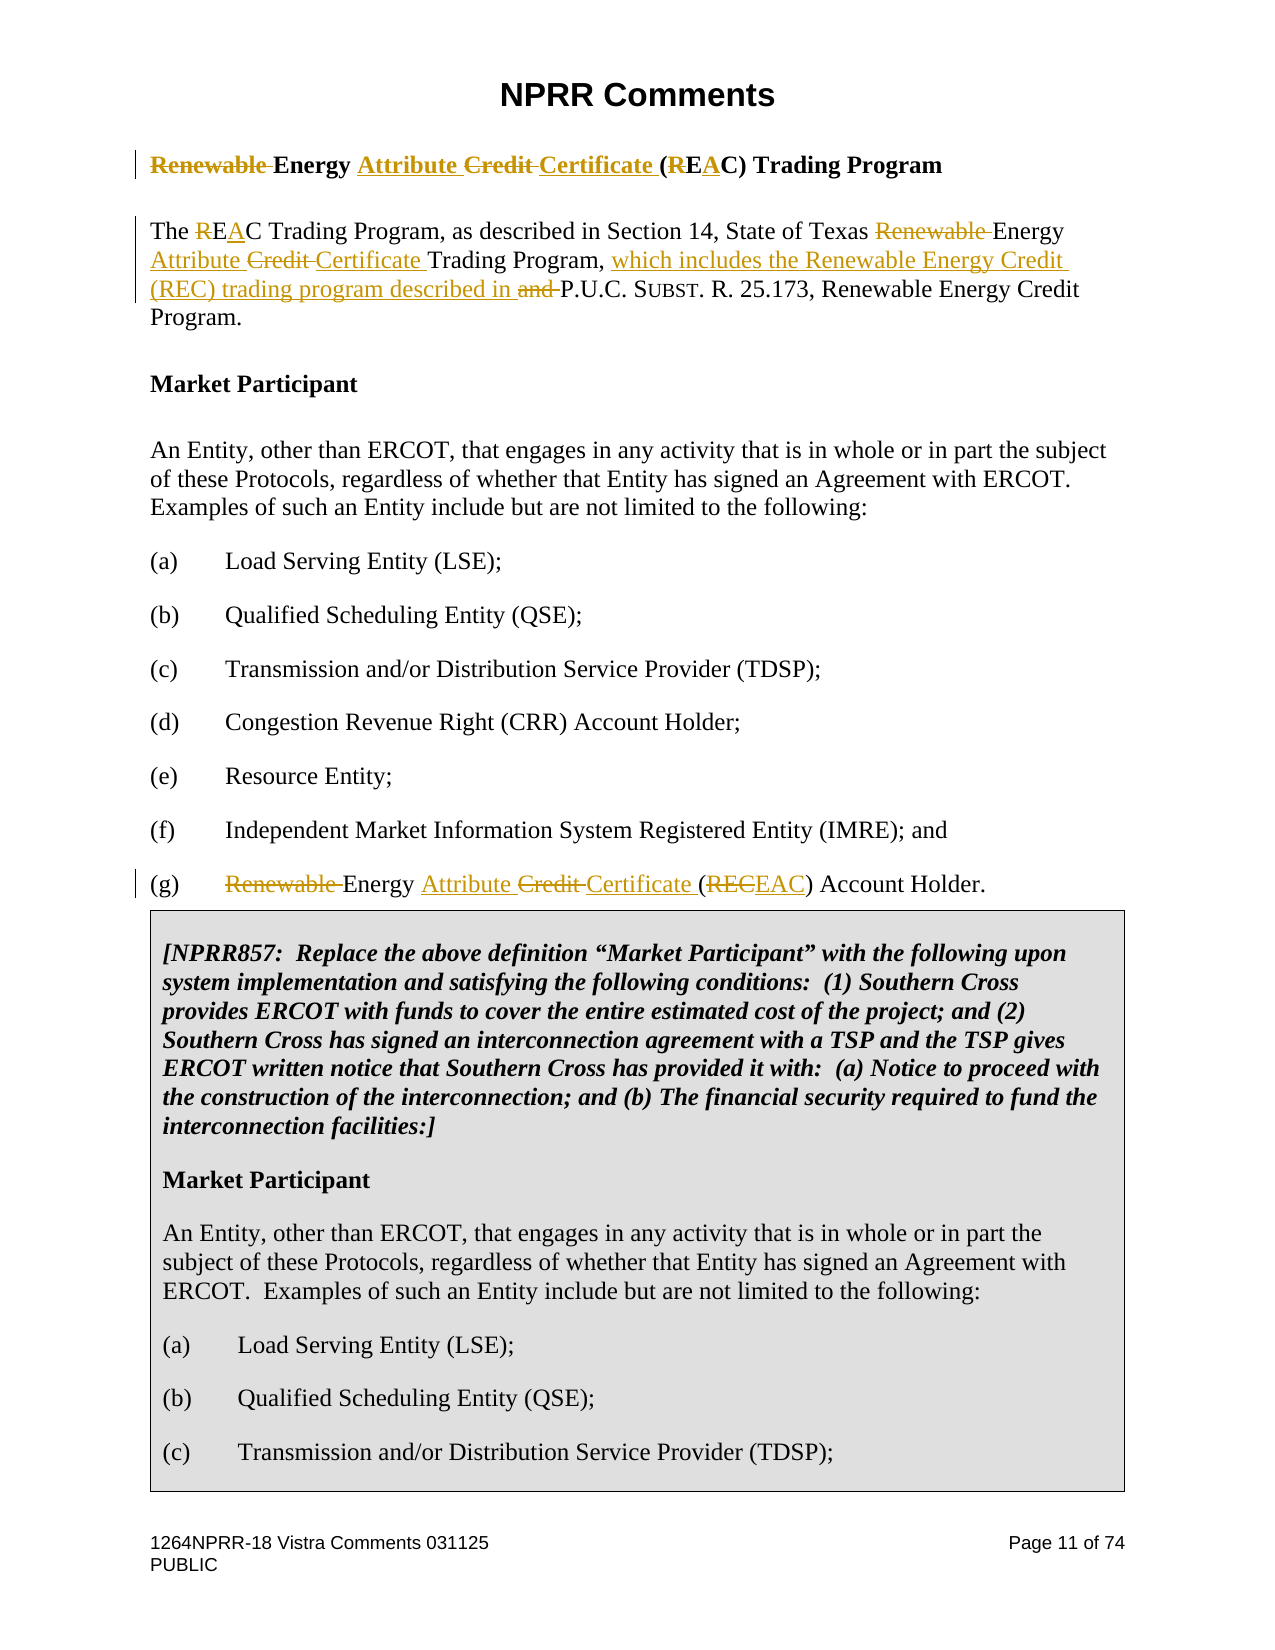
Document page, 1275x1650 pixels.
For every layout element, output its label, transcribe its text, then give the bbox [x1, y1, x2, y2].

text (g) Energy () Account Holder. [150, 869, 1125, 897]
text An Entity, other than ERCOT, that engages in any activity that is in whole or in part the subject of these Protocols, regardless of whether that Entity has signed an Agreement with ERCOT. Examples of such an Entity include but are not limited to the following: [150, 435, 1125, 521]
text (b) Qualified Scheduling Entity (QSE); [150, 600, 1125, 629]
text (f) Independent Market Information System Registered Entity (IMRE); and [150, 815, 1125, 844]
text (d) Congestion Revenue Right (CRR) Account Holder; [150, 707, 1125, 736]
text (e) Resource Entity; [150, 761, 1125, 790]
text Market Participant [150, 369, 1125, 397]
text The EC Trading Program, as described in Section 14, State of Texas Energy Trading Program, P.U.C. Subst. R. 25.173, Renewable Energy Credit Program. [150, 216, 1125, 331]
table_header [151, 911, 1124, 1491]
text (a) Load Serving Entity (LSE); [150, 546, 1125, 575]
text (c) Transmission and/or Distribution Service Provider (TDSP); [150, 654, 1125, 682]
text Energy (EC) Trading Program [150, 150, 1125, 179]
